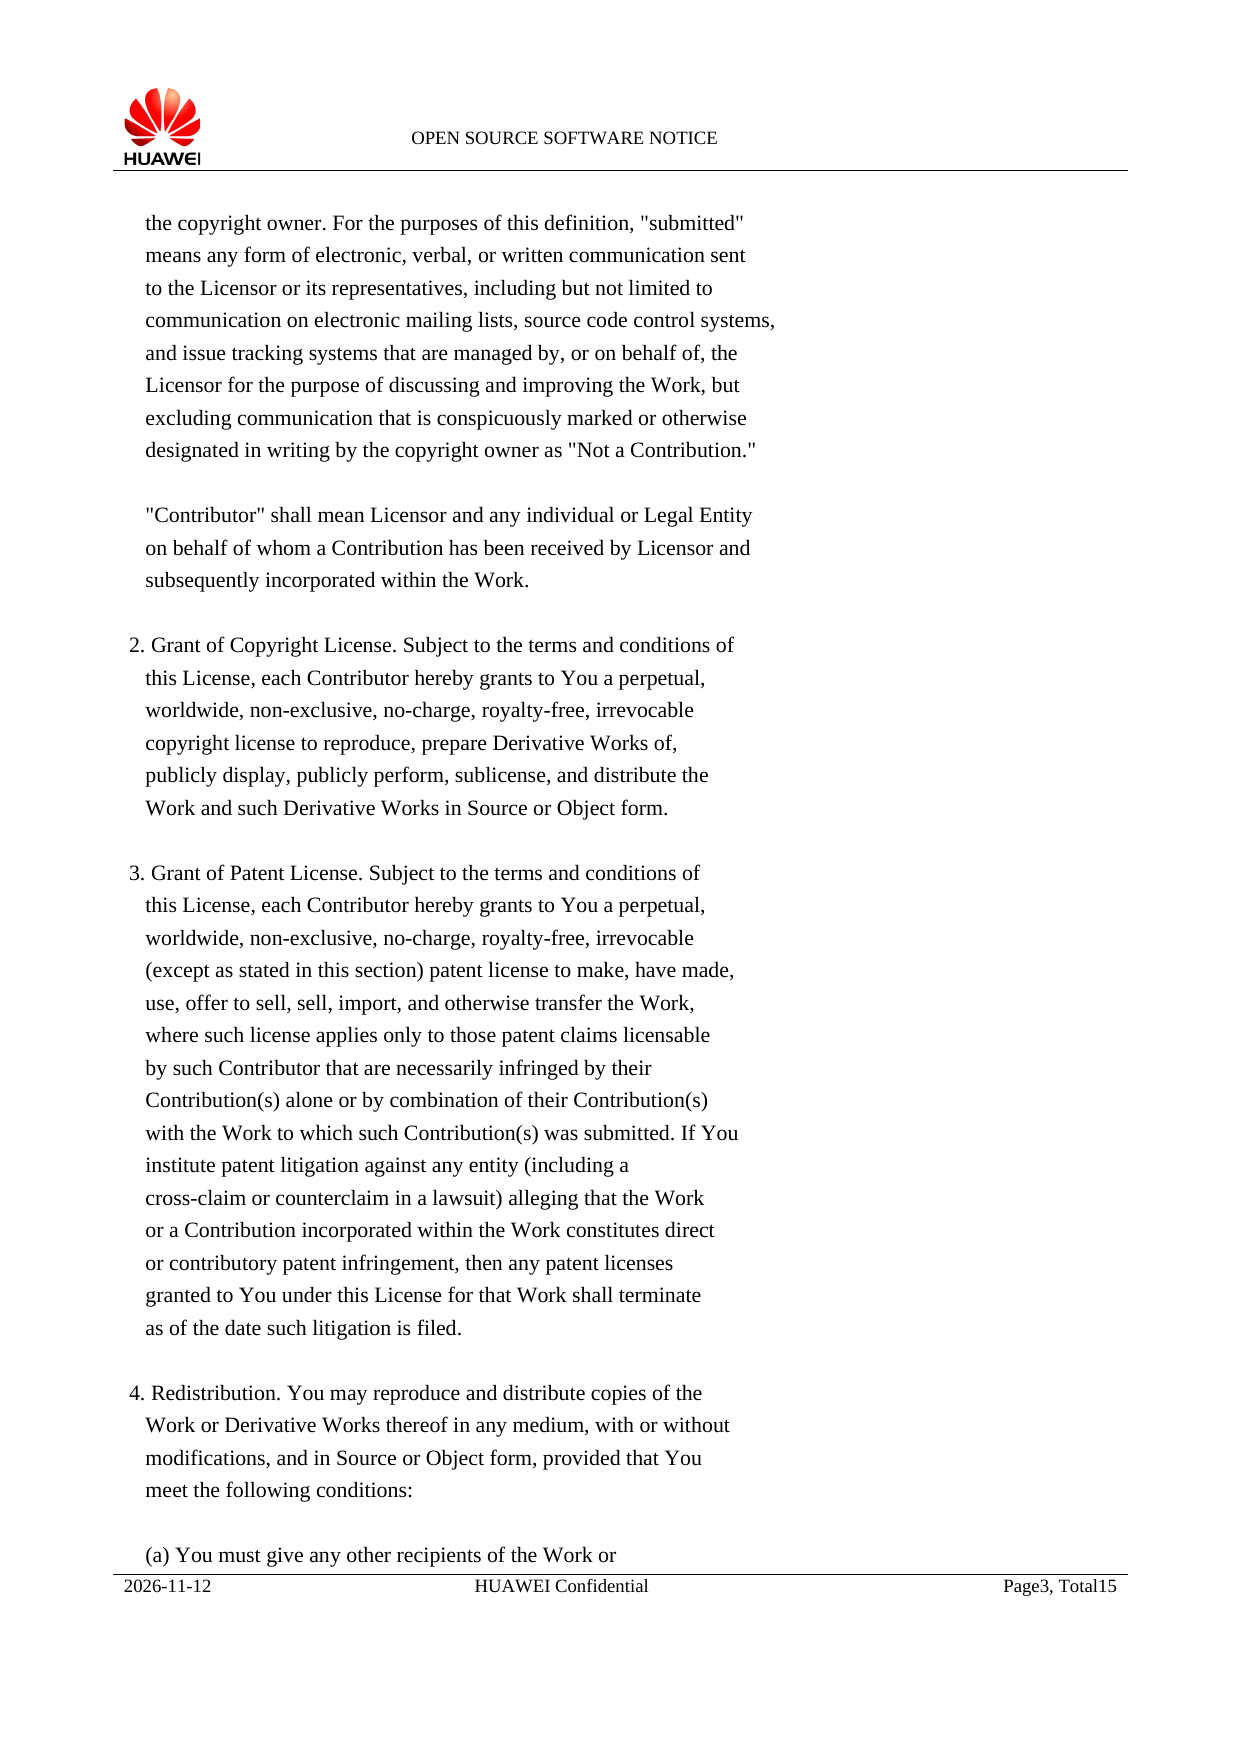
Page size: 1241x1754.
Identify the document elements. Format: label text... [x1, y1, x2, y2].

picture [124, 88, 201, 165]
